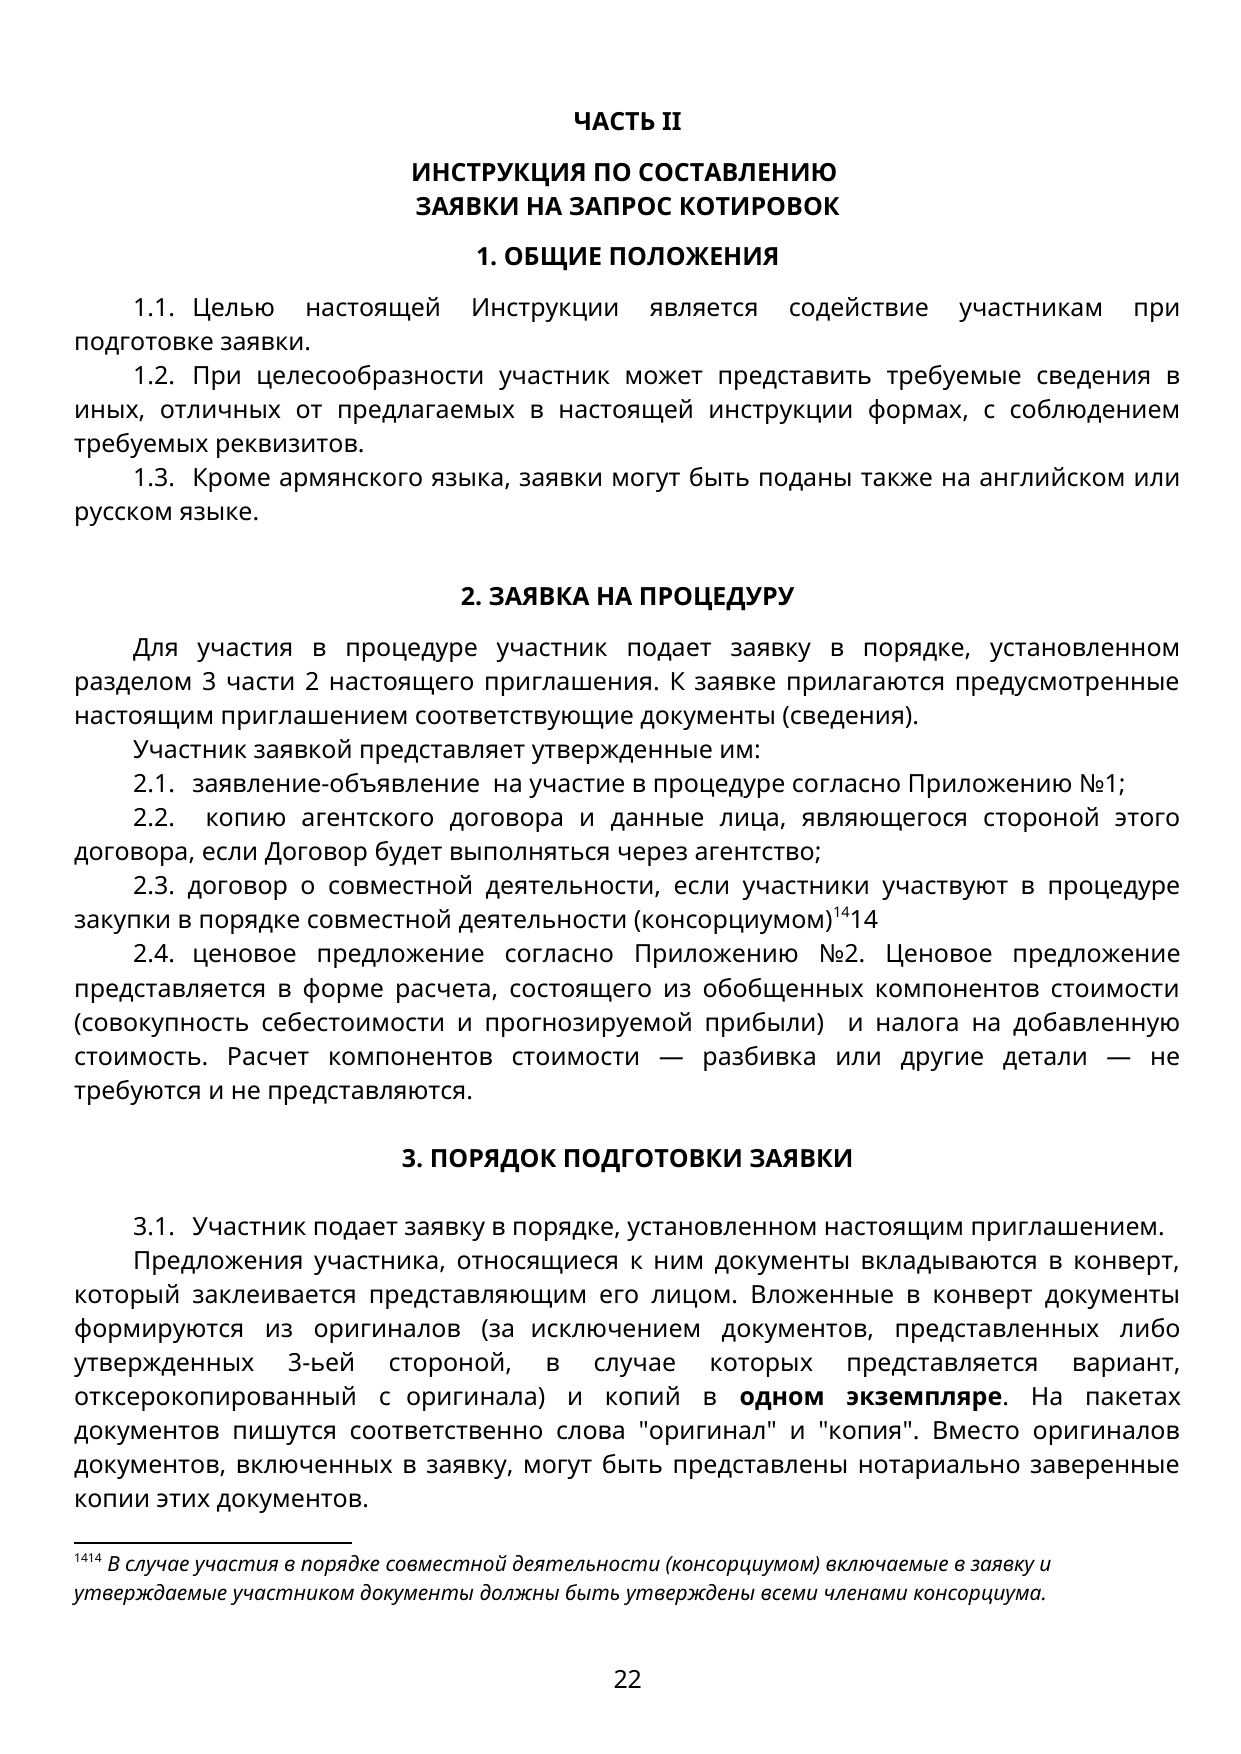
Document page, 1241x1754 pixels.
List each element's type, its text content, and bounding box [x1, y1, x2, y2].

text 2. ЗАЯВКА НА ПРОЦЕДУРУ [74, 579, 1181, 613]
text 1.2. При целесообразности участник может представить требуемые сведения в иных, отличных от предлагаемых в настоящей инструкции формах, с соблюдением требуемых реквизитов. [74, 358, 1181, 460]
text 2.2. копию агентского договора и данные лица, являющегося стороной этого договора, если Договор будет выполняться через агентство; [74, 800, 1181, 868]
text 3. ПОРЯДОК ПОДГОТОВКИ ЗАЯВКИ [74, 1141, 1181, 1174]
text Участник заявкой представляет утвержденные им: [74, 732, 1181, 766]
text ИНСТРУКЦИЯ ПО СОСТАВЛЕНИЮ ЗАЯВКИ НА ЗАПРОС КОТИРОВОК [74, 154, 1181, 222]
text 2.3. договор о совместной деятельности, если участники участвуют в процедуре закупки в порядке совместной деятельности (консорциумом)14 [74, 868, 1181, 936]
text ЧАСТЬ II [74, 103, 1181, 137]
text 1. ОБЩИЕ ПОЛОЖЕНИЯ [74, 239, 1181, 273]
text 1.3. Кроме армянского языка, заявки могут быть поданы также на английском или русском языке. [74, 460, 1181, 528]
text 1.1. Целью настоящей Инструкции является содействие участникам при подготовке заявки. [74, 290, 1181, 358]
text 3.1. Участник подает заявку в порядке, установленном настоящим приглашением. [74, 1208, 1181, 1242]
text 2.1. заявление-объявлениe на участие в процедуре согласно Приложению №1; [74, 766, 1181, 800]
text 2.4. ценовое предложение согласно Приложению №2. Ценовое предложение представляется в форме расчета, состоящего из обобщенных компонентов стоимости (совокупность себестоимости и прогнозируемой прибыли) и налога на добавленную стоимость. Расчет компонентов стоимости — разбивка или другие детали — не требуются и не представляются. [74, 936, 1181, 1106]
text Предложения участника, относящиеся к ним документы вкладываются в конверт, который заклеивается представляющим его лицом. Вложенные в конверт документы формируются из оригиналов (за исключением документов, представленных либо утвержденных 3-ьей стороной, в случае которых представляется вариант, отксерокопированный с оригинала) и копий в одном экземпляре. На пакетах документов пишутся соответственно слова "оригинал" и "копия". Вместо оригиналов документов, включенных в заявку, могут быть представлены нотариально заверенные копии этих документов. [74, 1242, 1181, 1515]
text Для участия в процедуре участник подает заявку в порядке, установленном разделом 3 части 2 настоящего приглашения. К заявке прилагаются предусмотренные настоящим приглашением соответствующие документы (сведения). [74, 629, 1181, 732]
